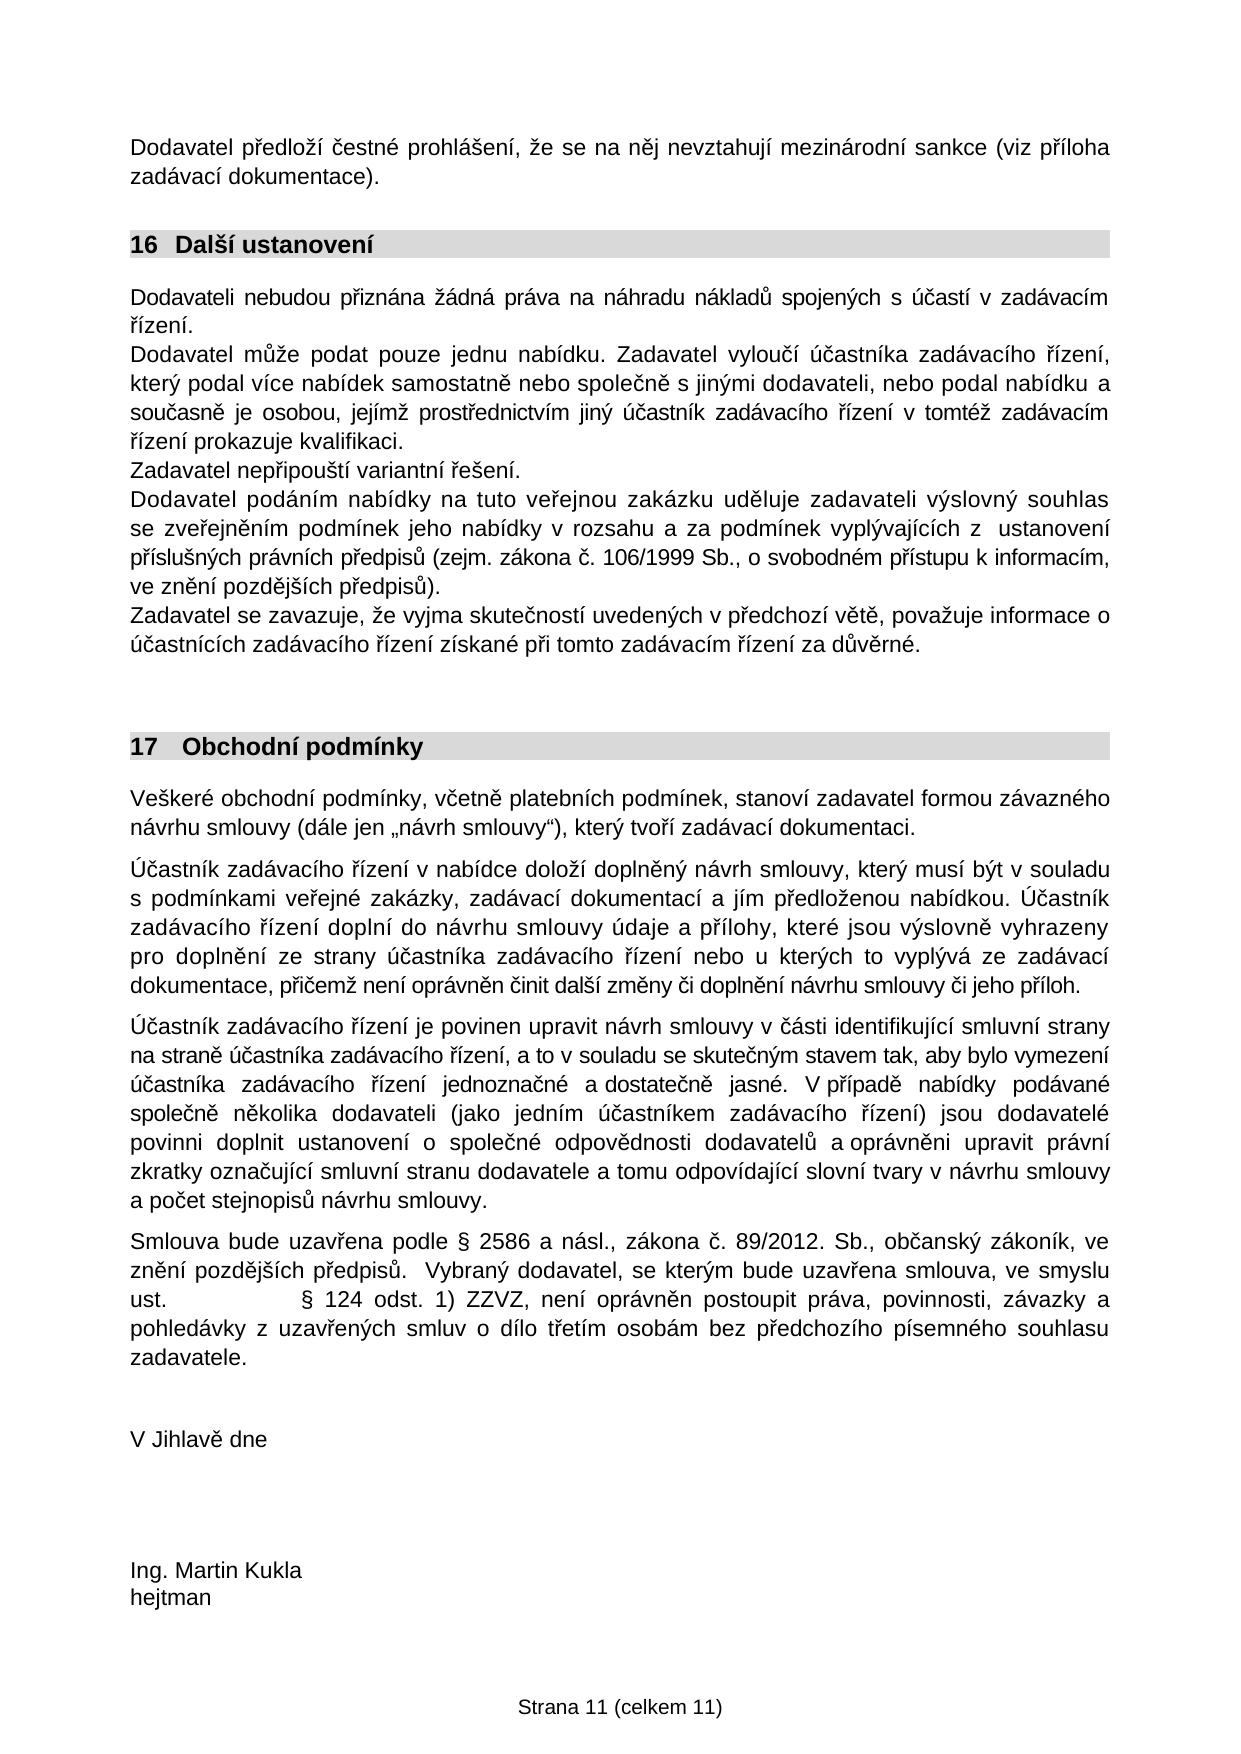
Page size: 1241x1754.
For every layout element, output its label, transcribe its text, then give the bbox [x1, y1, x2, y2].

text Dodavateli nebudou přiznána žádná práva na náhradu nákladů spojených s účastí v zadávacím řízení. [130, 283, 1110, 339]
text Dodavatel může podat pouze jednu nabídku. Zadavatel vyloučí účastníka zadávacího řízení, který podal více nabídek samostatně nebo společně s jinými dodavateli, nebo podal nabídku a současně je osobou, jejímž prostřednictvím jiný účastník zadávacího řízení v tomtéž zadávacím řízení prokazuje kvalifikaci. [130, 341, 1110, 454]
text Účastník zadávacího řízení v nabídce doloží doplněný návrh smlouvy, který musí být v souladu s podmínkami veřejné zakázky, zadávací dokumentací a jím předloženou nabídkou. Účastník zadávacího řízení doplní do návrhu smlouvy údaje a přílohy, které jsou výslovně vyhrazeny pro doplnění ze strany účastníka zadávacího řízení nebo u kterých to vyplývá ze zadávací dokumentace, přičemž není oprávněn činit další změny či doplnění návrhu smlouvy či jeho příloh. [130, 856, 1110, 998]
text Dodavatel podáním nabídky na tuto veřejnou zakázku uděluje zadavateli výslovný souhlas se zveřejněním podmínek jeho nabídky v rozsahu a za podmínek vyplývajících z ustanovení příslušných právních předpisů (zejm. zákona č. 106/1999 Sb., o svobodném přístupu k informacím, ve znění pozdějších předpisů). [130, 486, 1110, 599]
text Zadavatel se zavazuje, že vyjma skutečností uvedených v předchozí větě, považuje informace o účastnících zadávacího řízení získané při tomto zadávacím řízení za důvěrné. [130, 602, 1110, 657]
text Dodavatel předloží čestné prohlášení, že se na něj nevztahují mezinárodní sankce (viz příloha zadávací dokumentace). [130, 134, 1110, 189]
subtitle Další ustanovení [130, 230, 1110, 258]
text hejtman [130, 1584, 1110, 1610]
text Účastník zadávacího řízení je povinen upravit návrh smlouvy v části identifikující smluvní strany na straně účastníka zadávacího řízení, a to v souladu se skutečným stavem tak, aby bylo vymezení účastníka zadávacího řízení jednoznačné a dostatečně jasné. V případě nabídky podávané společně několika dodavateli (jako jedním účastníkem zadávacího řízení) jsou dodavatelé povinni doplnit ustanovení o společné odpovědnosti dodavatelů a oprávněni upravit právní zkratky označující smluvní stranu dodavatele a tomu odpovídající slovní tvary v návrhu smlouvy a počet stejnopisů návrhu smlouvy. [130, 1013, 1110, 1213]
text V Jihlavě dne [130, 1426, 1110, 1452]
subtitle Obchodní podmínky [130, 732, 1110, 760]
text Zadavatel nepřipouští variantní řešení. [130, 457, 1110, 483]
text Veškeré obchodní podmínky, včetně platebních podmínek, stanoví zadavatel formou závazného návrhu smlouvy (dále jen „návrh smlouvy“), který tvoří zadávací dokumentaci. [130, 785, 1110, 841]
text Ing. Martin Kukla [130, 1557, 1110, 1584]
text Smlouva bude uzavřena podle § 2586 a násl., zákona č. 89/2012. Sb., občanský zákoník, ve znění pozdějších předpisů. Vybraný dodavatel, se kterým bude uzavřena smlouva, ve smyslu ust. § 124 odst. 1) ZZVZ, není oprávněn postoupit práva, povinnosti, závazky a pohledávky z uzavřených smluv o dílo třetím osobám bez předchozího písemného souhlasu zadavatele. [130, 1228, 1110, 1370]
